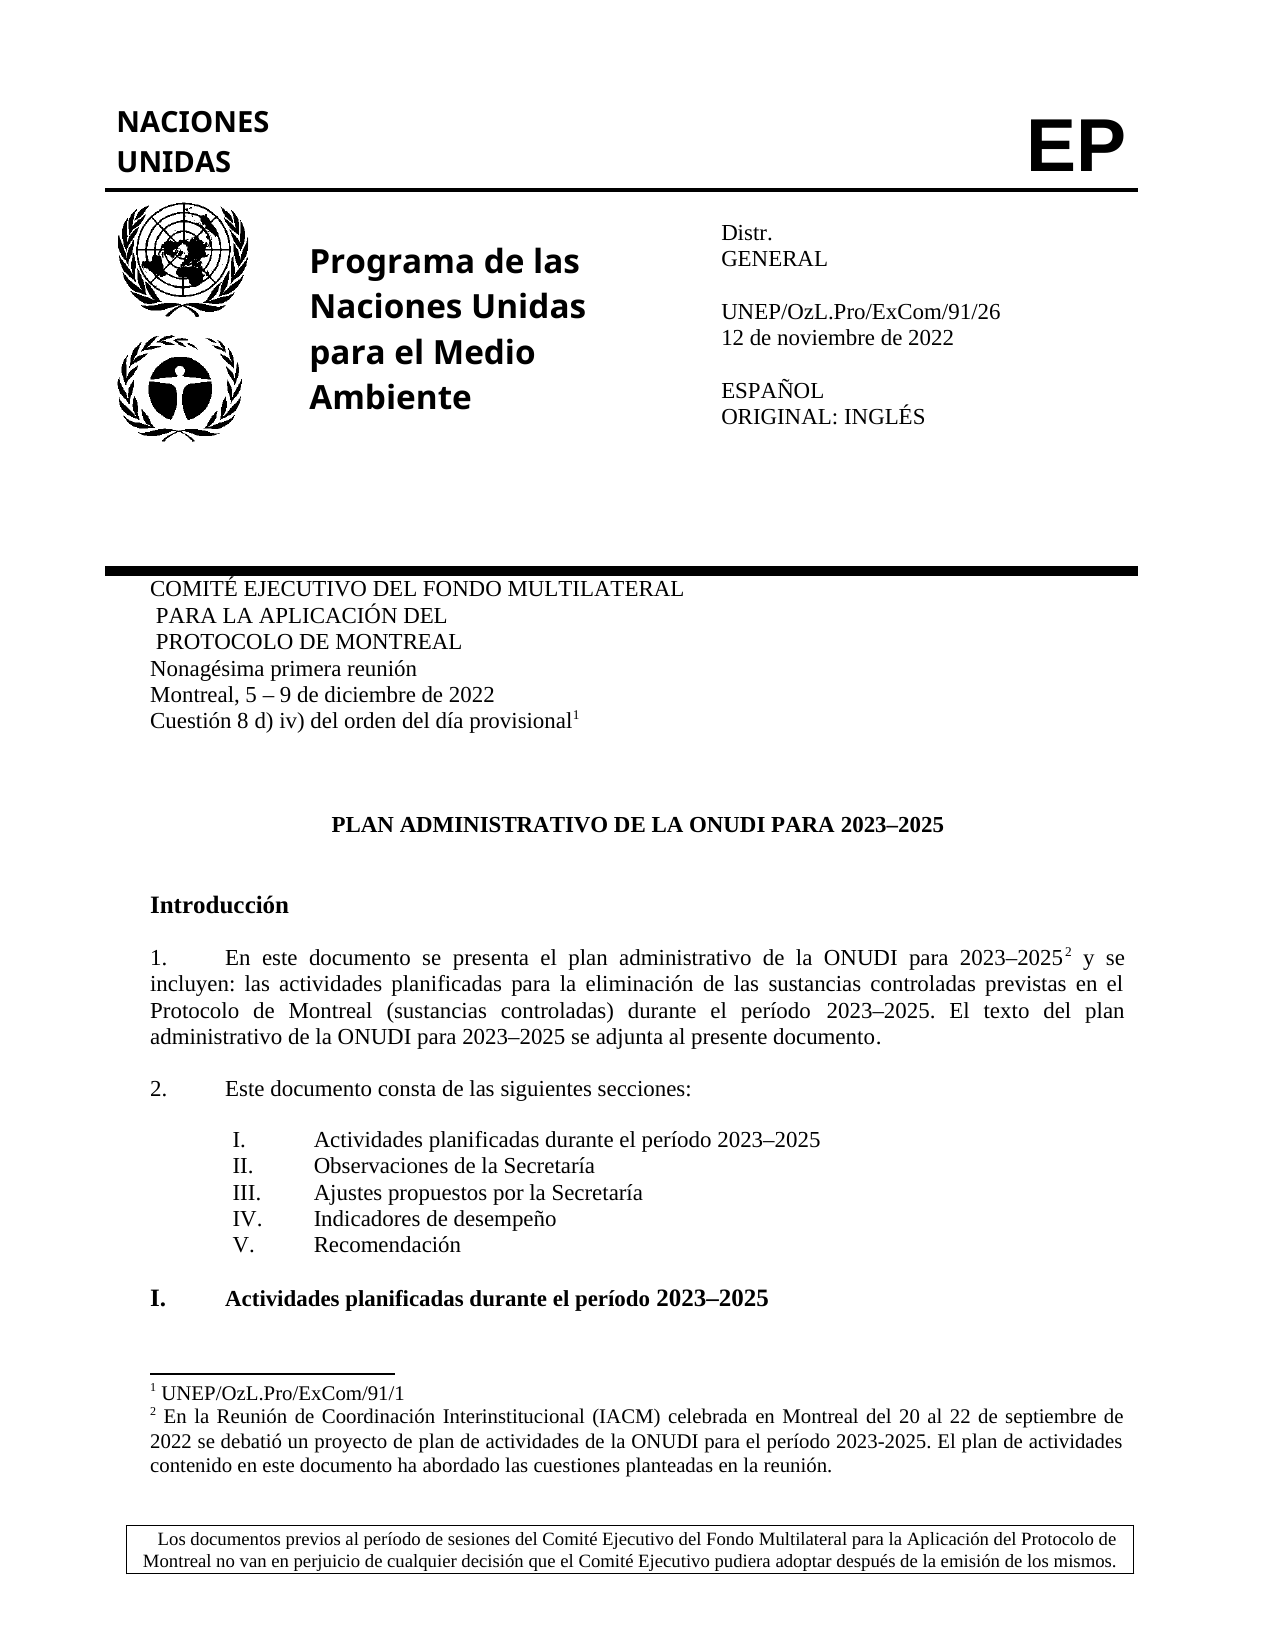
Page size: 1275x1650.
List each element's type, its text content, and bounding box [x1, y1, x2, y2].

text I. Actividades planificadas durante el período 2023–2025 [150, 1283, 1125, 1311]
subtitle Introducción [150, 890, 1125, 919]
table_cell [105, 192, 298, 566]
table_cell Programa de las Naciones Unidas para el Medio Ambiente [298, 192, 710, 566]
list Observaciones de la Secretaría [232, 1152, 1125, 1179]
title PLAN ADMINISTRATIVO DE LA ONUDI PARA 2023–2025 [150, 811, 1125, 838]
subtitle En este documento se presenta el plan administrativo de la ONUDI para 2023–2025 y se incluyen: las actividades planificadas para la eliminación de las sustancias controladas previstas en el Protocolo de Montreal (sustancias controladas) durante el período 2023–2025. El texto del plan administrativo de la ONUDI para 2023–2025 se adjunta al presente documento. [150, 944, 1125, 1049]
list Indicadores de desempeño [232, 1205, 1125, 1231]
table_header EP [710, 101, 1137, 188]
text Cuestión 8 d) iv) del orden del día provisional [150, 707, 1125, 734]
text Montreal, 5 – 9 de diciembre de 2022 [150, 681, 1125, 707]
list Recomendación [232, 1231, 1125, 1258]
text COMITÉ EJECUTIVO DEL FONDO MULTILATERAL PARA LA APLICACIÓN DEL PROTOCOLO DE MONTREAL Nonagésima primera reunión [150, 576, 1125, 681]
picture [113, 330, 245, 446]
subtitle Este documento consta de las siguientes secciones: [150, 1074, 1125, 1101]
table_header NACIONES UNIDAS [105, 101, 710, 188]
table_cell Distr. GENERAL UNEP/OzL.Pro/ExCom/91/26 12 de noviembre de 2022 ESPAÑOL ORIGINAL: INGLÉS [710, 192, 1137, 566]
list Ajustes propuestos por la Secretaría [232, 1179, 1125, 1205]
list Actividades planificadas durante el período 2023–2025 [232, 1126, 1125, 1152]
